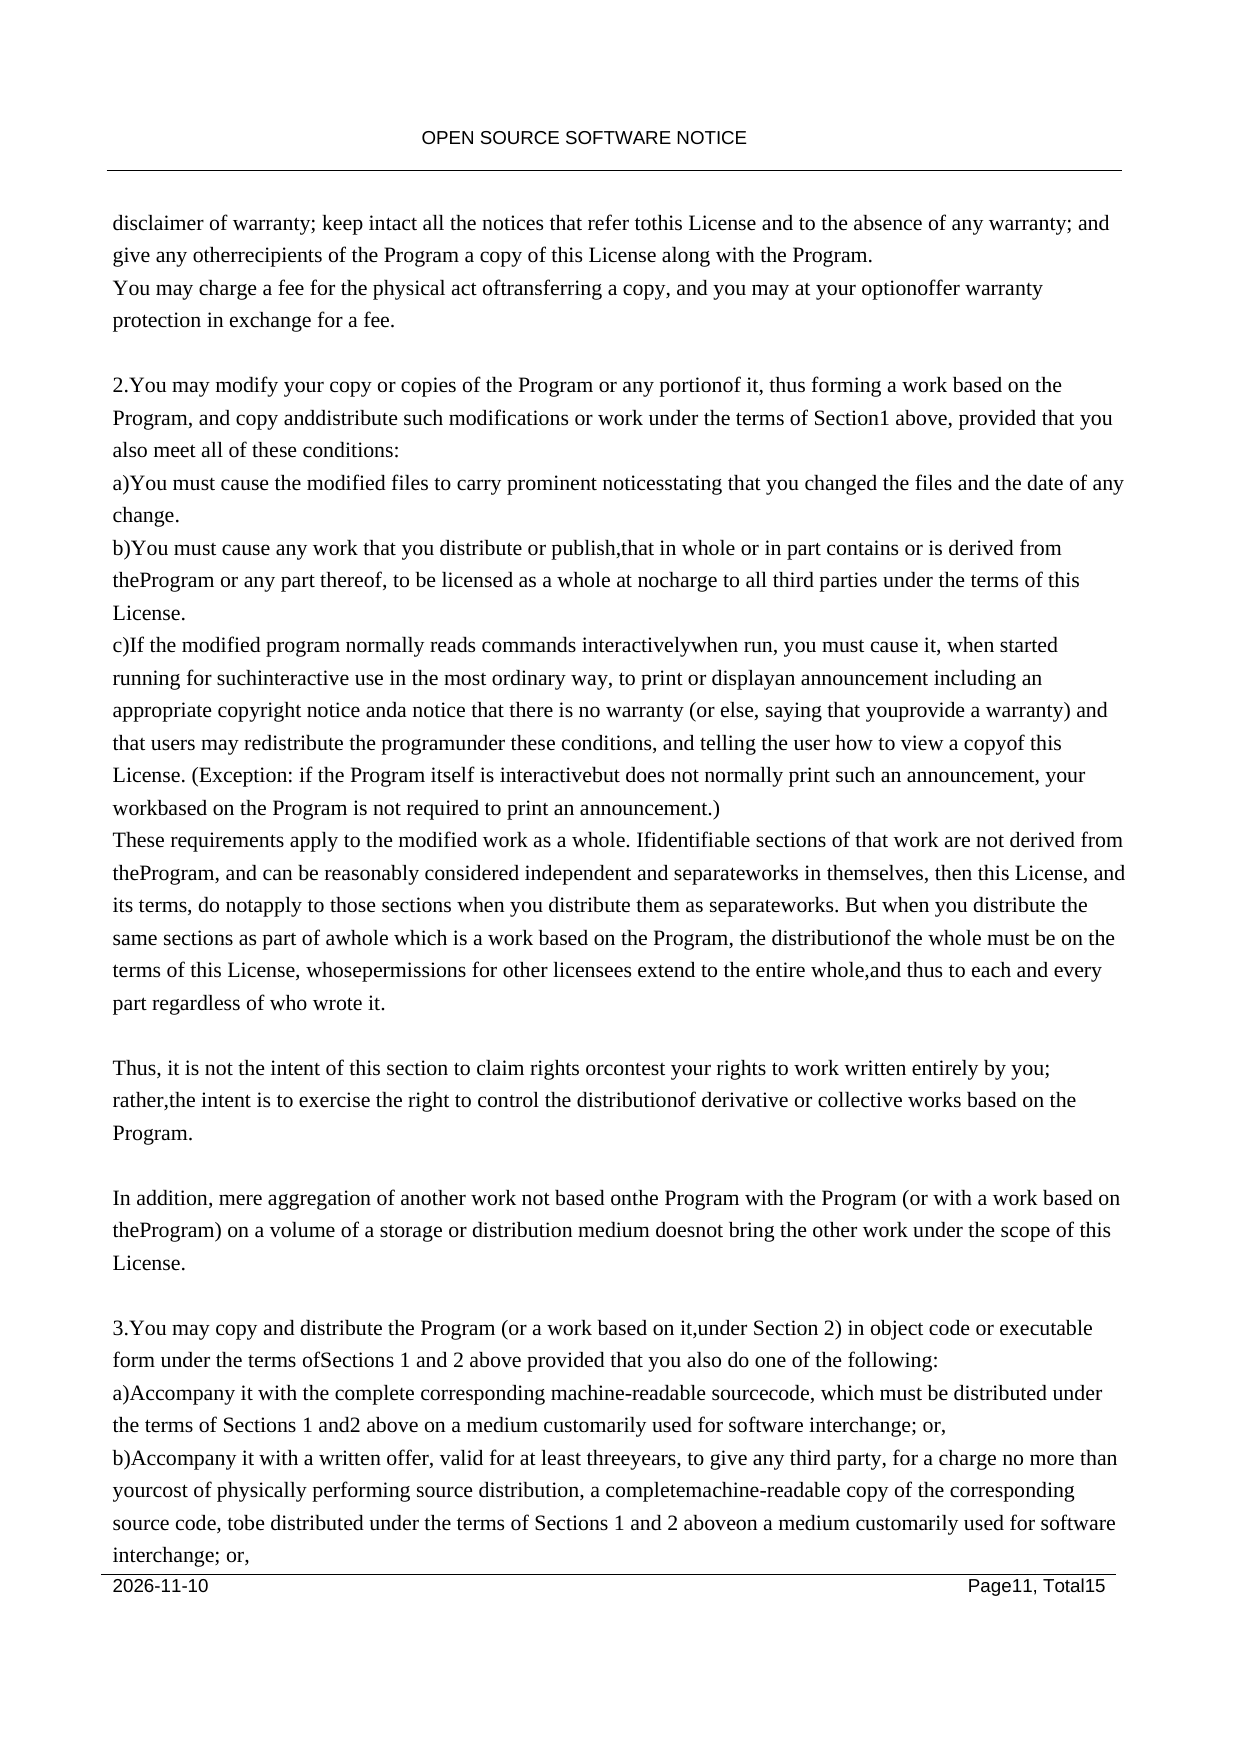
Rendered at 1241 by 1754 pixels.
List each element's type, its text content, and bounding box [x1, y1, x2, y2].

text Thus, it is not the intent of this section to claim rights orcontest your rights to work written entirely by you; rather,the intent is to exercise the right to control the distributionof derivative or collective works based on the Program. [112, 1051, 1128, 1149]
text a)You must cause the modified files to carry prominent noticesstating that you changed the files and the date of any change. [112, 466, 1128, 531]
text In addition, mere aggregation of another work not based onthe Program with the Program (or with a work based on theProgram) on a volume of a storage or distribution medium doesnot bring the other work under the scope of this License. [112, 1181, 1128, 1279]
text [112, 206, 1128, 271]
text b)You must cause any work that you distribute or publish,that in whole or in part contains or is derived from theProgram or any part thereof, to be licensed as a whole at nocharge to all third parties under the terms of this License. [112, 531, 1128, 629]
text 3.You may copy and distribute the Program (or a work based on it,under Section 2) in object code or executable form under the terms ofSections 1 and 2 above provided that you also do one of the following: [112, 1311, 1128, 1376]
text These requirements apply to the modified work as a whole. Ifidentifiable sections of that work are not derived from theProgram, and can be reasonably considered independent and separateworks in themselves, then this License, and its terms, do notapply to those sections when you distribute them as separateworks. But when you distribute the same sections as part of awhole which is a work based on the Program, the distributionof the whole must be on the terms of this License, whosepermissions for other licensees extend to the entire whole,and thus to each and every part regardless of who wrote it. [112, 824, 1128, 1019]
text b)Accompany it with a written offer, valid for at least threeyears, to give any third party, for a charge no more than yourcost of physically performing source distribution, a completemachine-readable copy of the corresponding source code, tobe distributed under the terms of Sections 1 and 2 aboveon a medium customarily used for software interchange; or, [112, 1441, 1128, 1571]
text 2.You may modify your copy or copies of the Program or any portionof it, thus forming a work based on the Program, and copy anddistribute such modifications or work under the terms of Section1 above, provided that you also meet all of these conditions: [112, 369, 1128, 466]
text a)Accompany it with the complete corresponding machine-readable sourcecode, which must be distributed under the terms of Sections 1 and2 above on a medium customarily used for software interchange; or, [112, 1376, 1128, 1441]
text You may charge a fee for the physical act oftransferring a copy, and you may at your optionoffer warranty protection in exchange for a fee. [112, 271, 1128, 336]
text c)If the modified program normally reads commands interactivelywhen run, you must cause it, when started running for suchinteractive use in the most ordinary way, to print or displayan announcement including an appropriate copyright notice anda notice that there is no warranty (or else, saying that youprovide a warranty) and that users may redistribute the programunder these conditions, and telling the user how to view a copyof this License. (Exception: if the Program itself is interactivebut does not normally print such an announcement, your workbased on the Program is not required to print an announcement.) [112, 629, 1128, 824]
